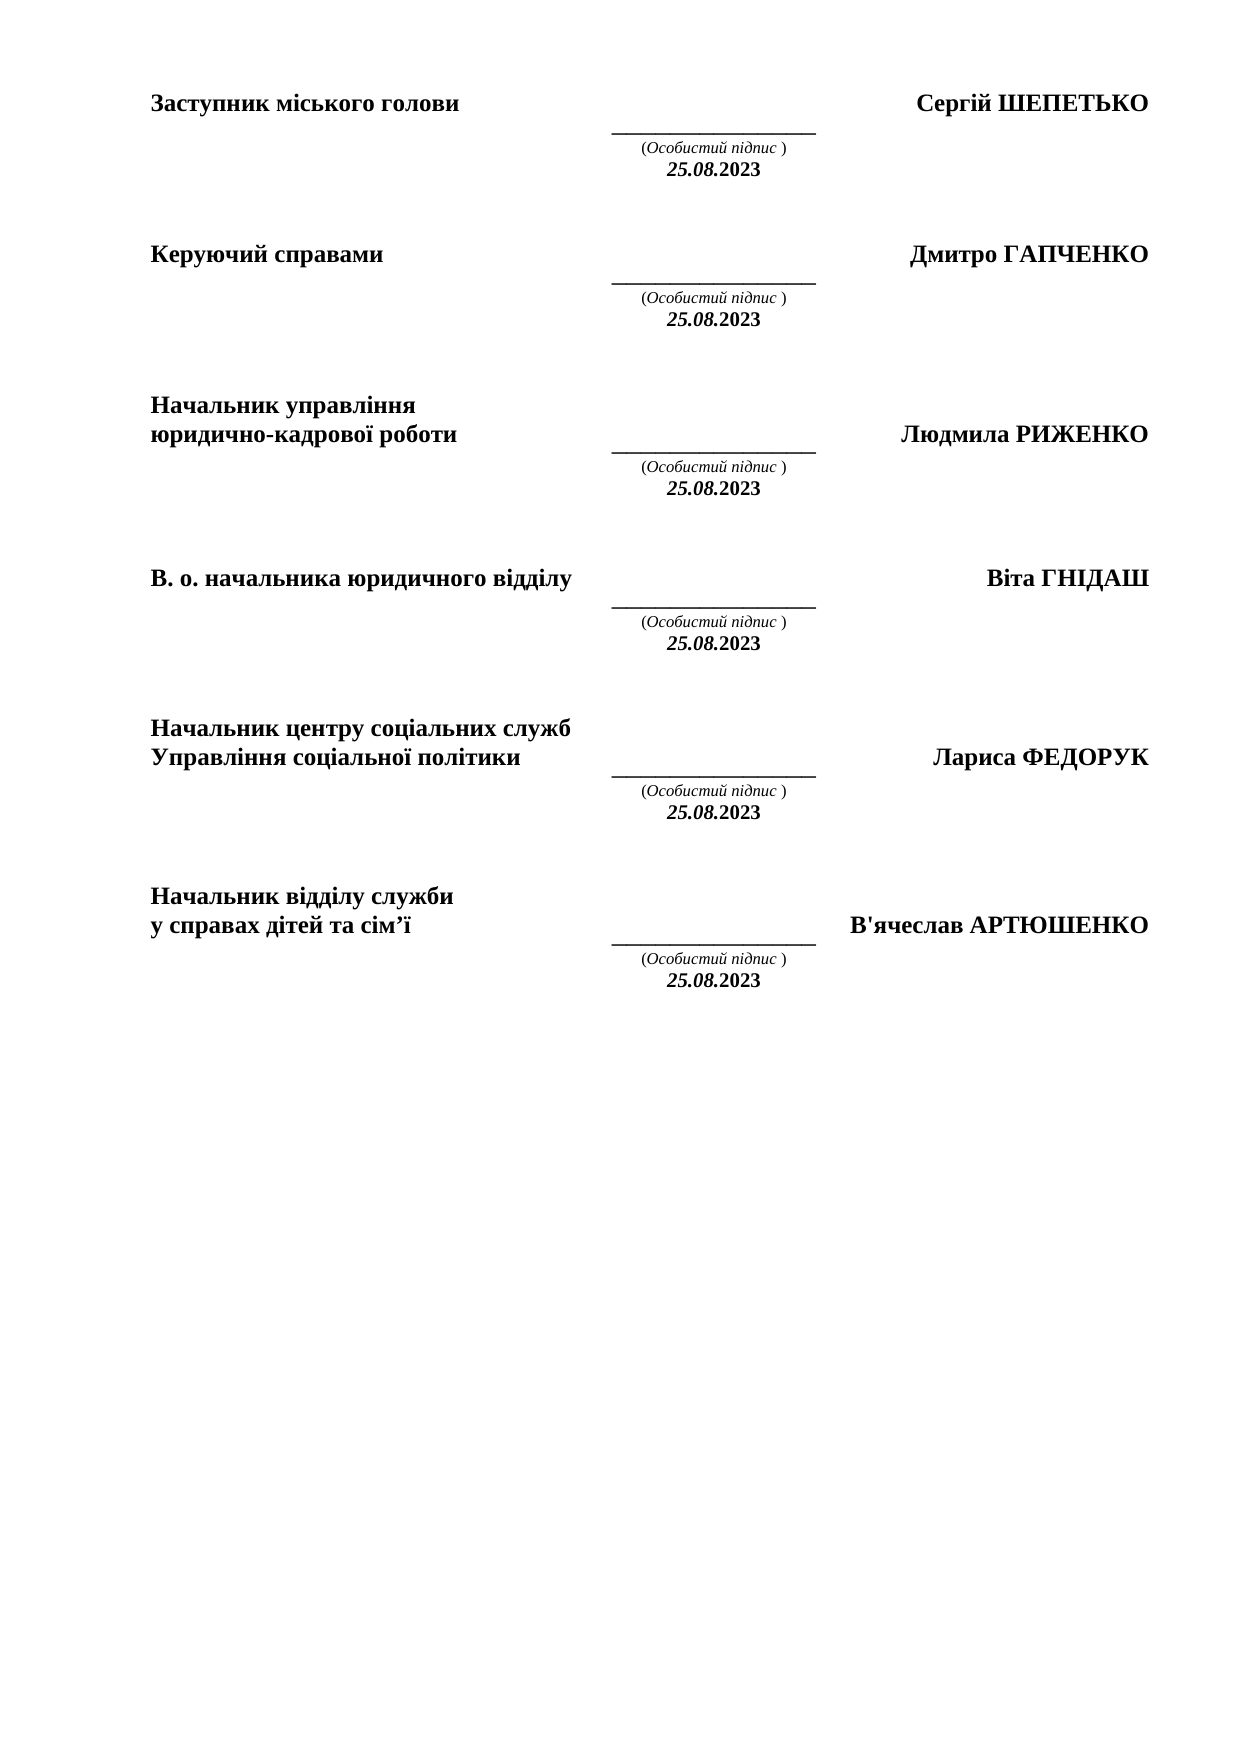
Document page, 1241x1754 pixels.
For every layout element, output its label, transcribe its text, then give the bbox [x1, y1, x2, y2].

table_cell Начальник управління юридично-кадрової роботи [139, 390, 596, 563]
table_cell ______________ (Особистий підпис ) 25.08.2023 [596, 881, 831, 1049]
table_cell В. о. начальника юридичного відділу [139, 563, 596, 713]
table_cell Начальник центру соціальних служб Управління соціальної політики [139, 714, 596, 881]
table_cell ______________ (Особистий підпис ) 25.08.2023 [596, 390, 831, 563]
table_cell ______________ (Особистий підпис ) 25.08.2023 [596, 239, 831, 390]
table_cell Віта ГНІДАШ [831, 563, 1160, 713]
table_cell Керуючий справами [139, 239, 596, 390]
table_cell ______________ (Особистий підпис ) 25.08.2023 [596, 563, 831, 713]
table_cell Начальник відділу служби у справах дітей та сім’ї [139, 881, 596, 1049]
table_header Сергій ШЕПЕТЬКО [831, 89, 1160, 239]
table_cell В'ячеслав АРТЮШЕНКО [831, 881, 1160, 1049]
table_cell ______________ (Особистий підпис ) 25.08.2023 [596, 714, 831, 881]
table_cell Людмила РИЖЕНКО [831, 390, 1160, 563]
table_cell Дмитро ГАПЧЕНКО [831, 239, 1160, 390]
table_cell Лариса ФЕДОРУК [831, 714, 1160, 881]
table_header ______________ (Особистий підпис ) 25.08.2023 [596, 89, 831, 239]
table_header Заступник міського голови [139, 89, 596, 239]
